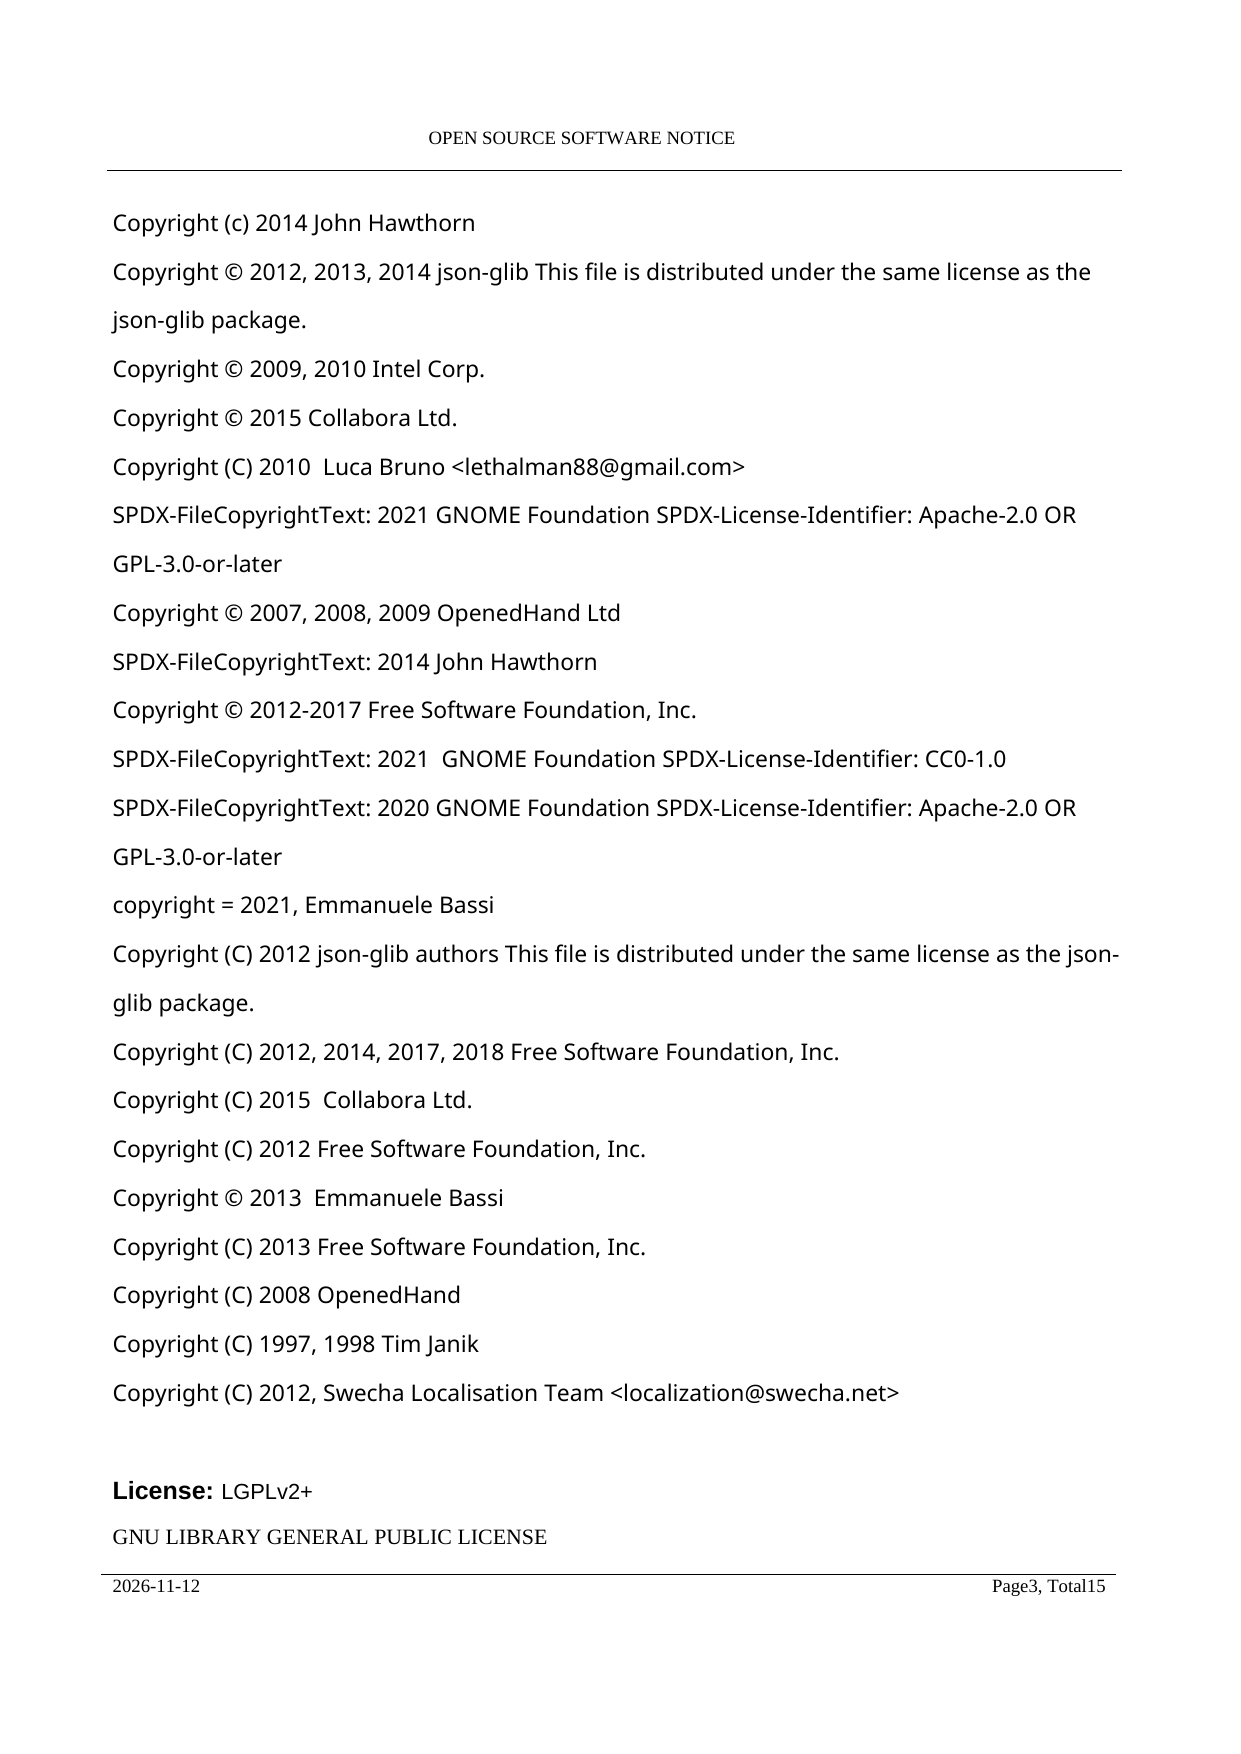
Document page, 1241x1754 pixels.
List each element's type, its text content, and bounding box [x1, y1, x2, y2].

text License: LGPLv2+ [112, 1474, 1128, 1506]
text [112, 206, 1128, 1458]
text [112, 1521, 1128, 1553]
